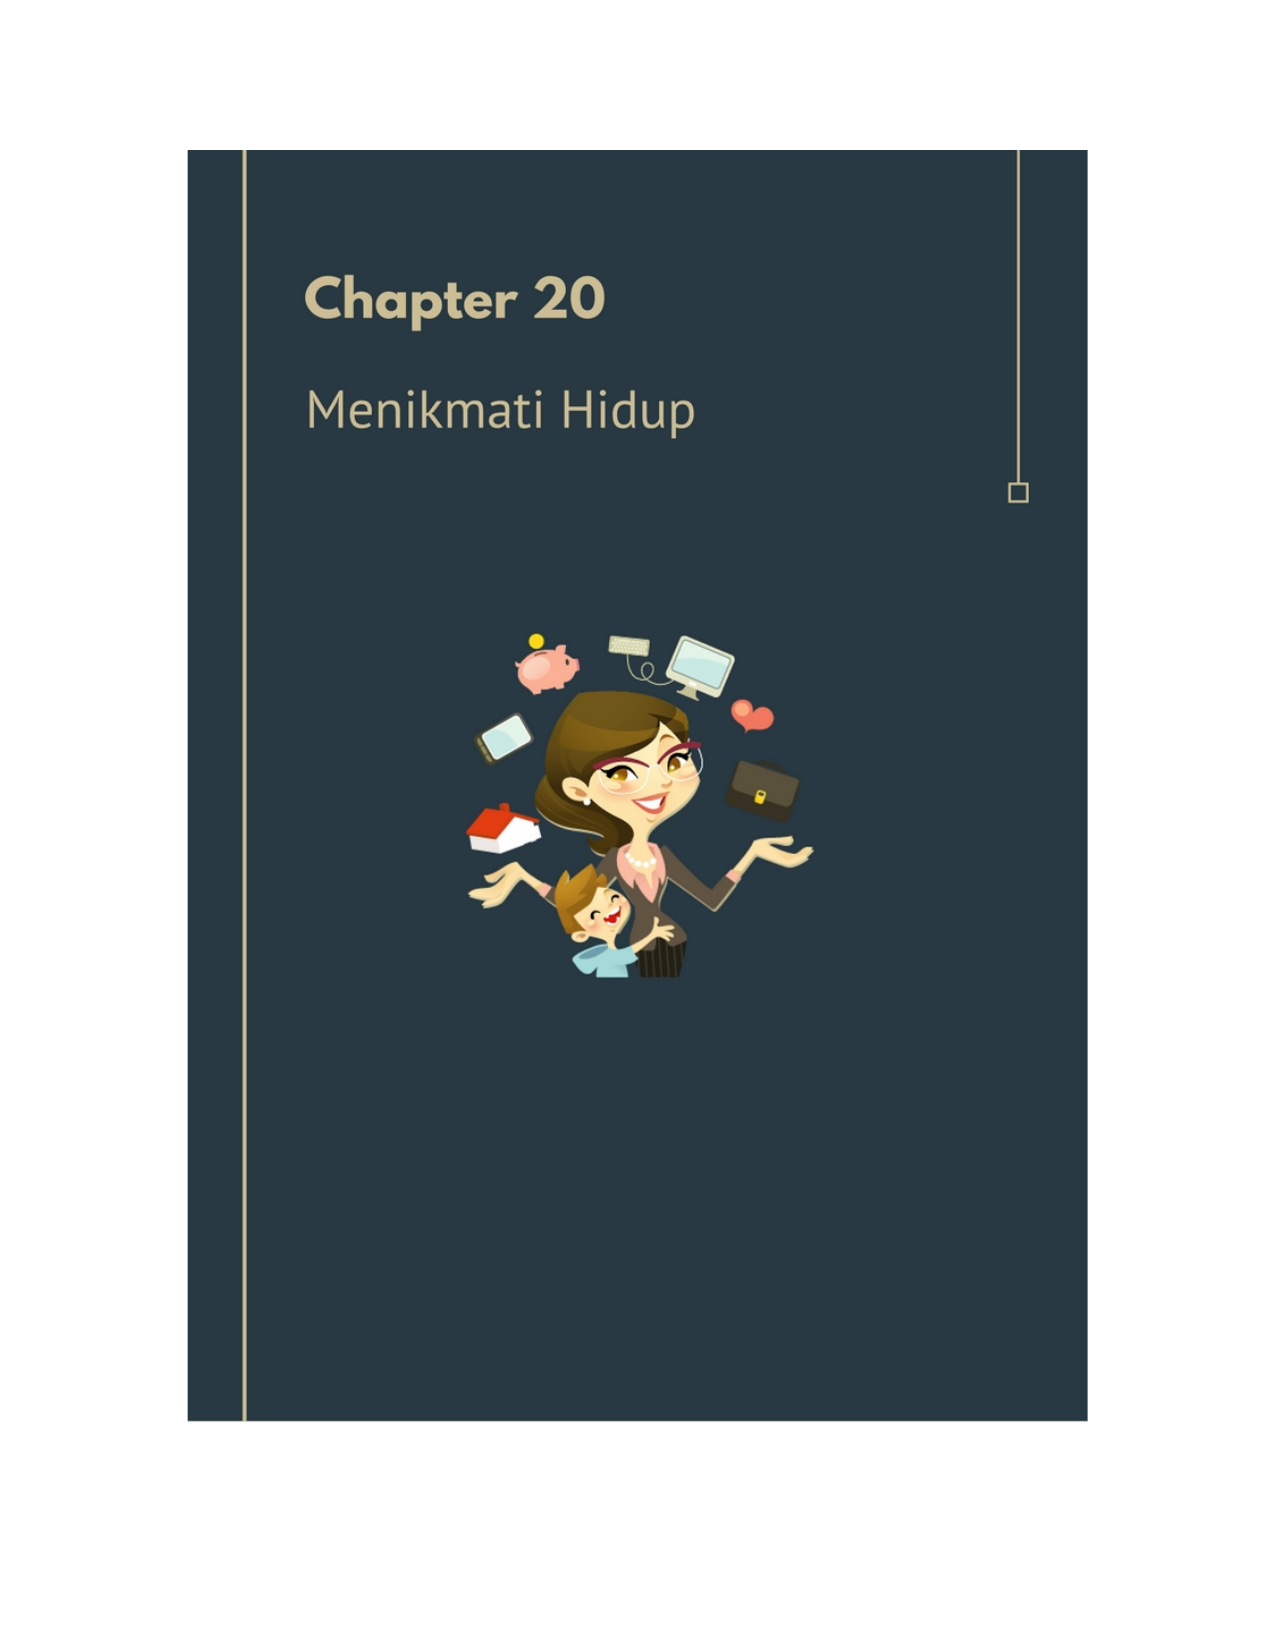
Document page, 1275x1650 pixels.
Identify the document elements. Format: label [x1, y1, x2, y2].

picture [187, 150, 1088, 1422]
